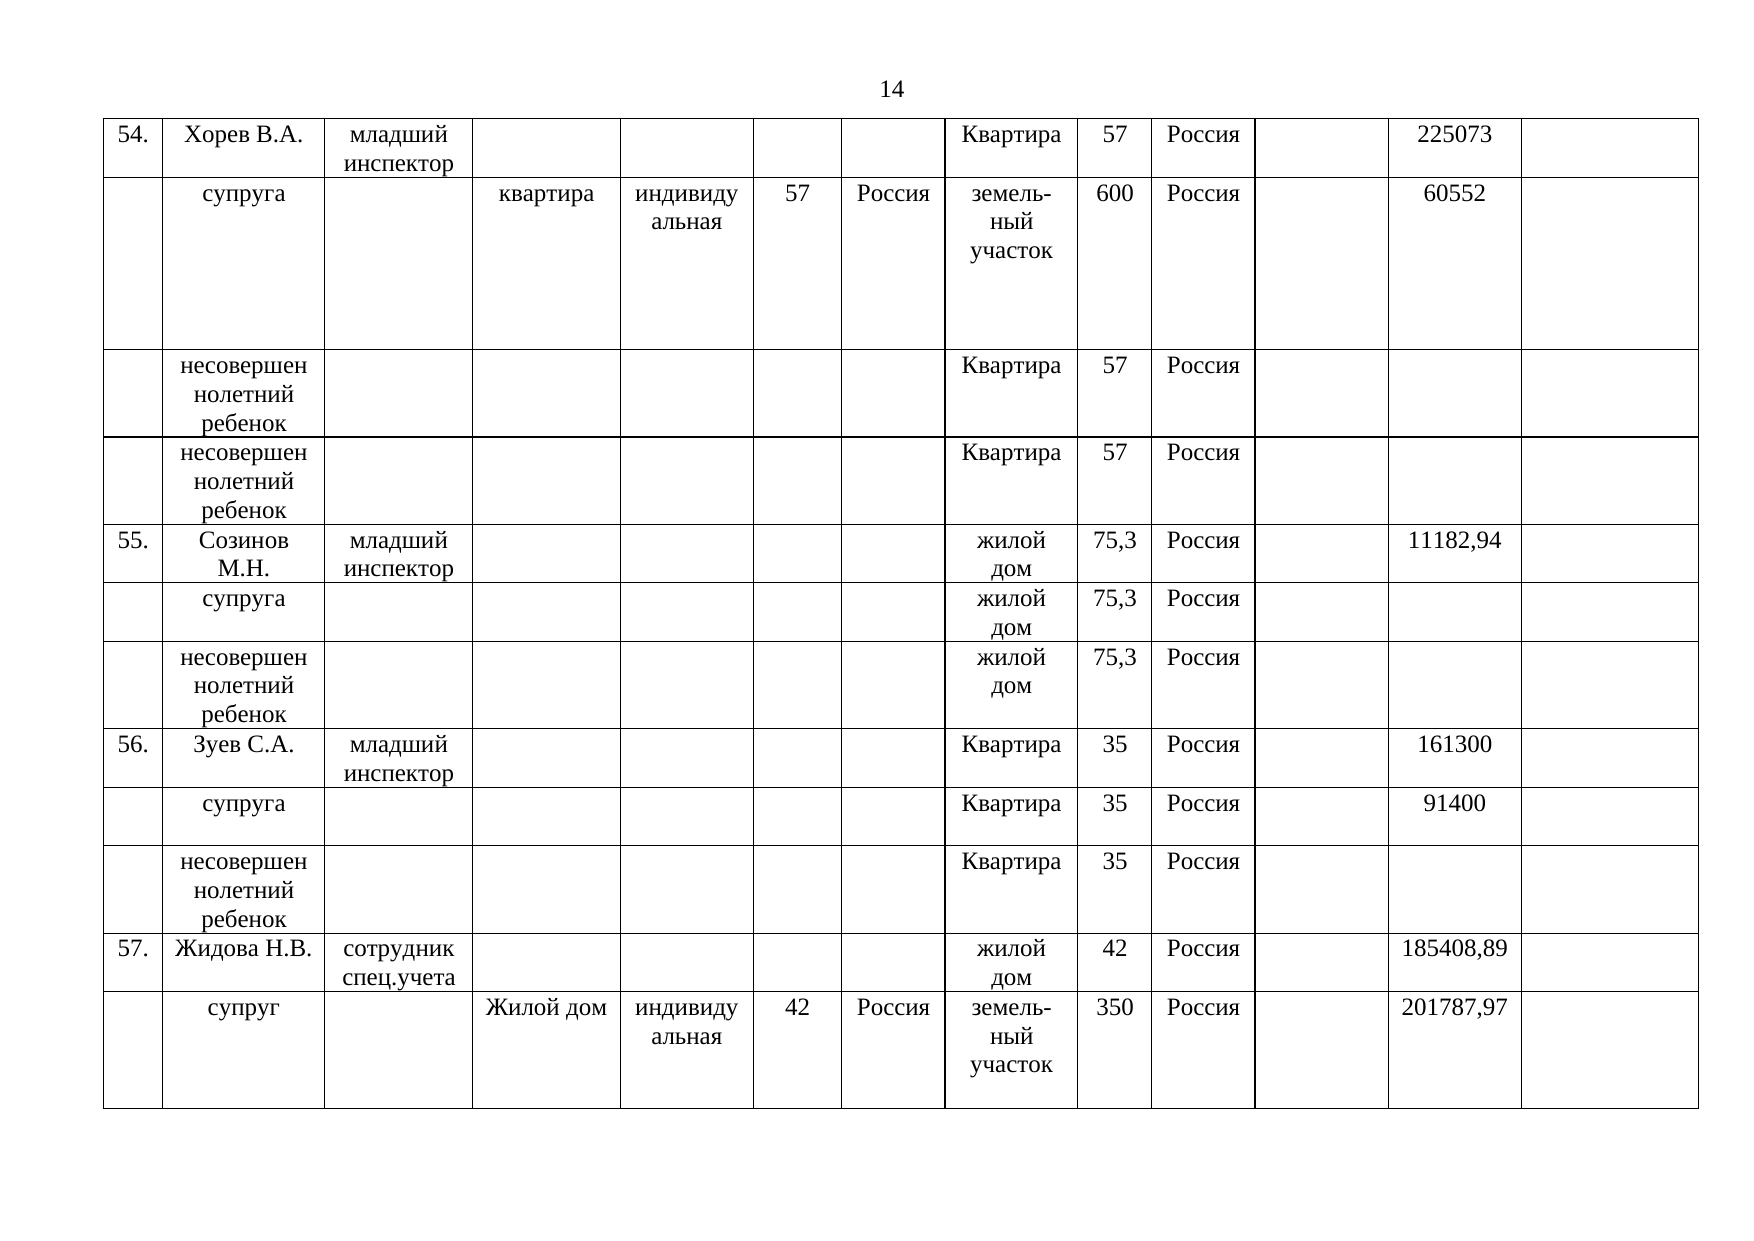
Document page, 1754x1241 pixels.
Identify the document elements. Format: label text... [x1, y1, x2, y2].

table_cell [842, 525, 944, 582]
table_cell индивидуальная [621, 992, 753, 1108]
table_cell 11182,94 [1389, 525, 1521, 582]
table_cell [1256, 583, 1388, 641]
table_cell [842, 438, 944, 524]
table_cell [473, 583, 620, 641]
table_cell 42 [1078, 934, 1151, 991]
table_cell Россия [842, 178, 944, 349]
table_cell [473, 350, 620, 436]
table_cell [1522, 729, 1698, 787]
table_cell [473, 642, 620, 728]
table_cell 185408,89 [1389, 934, 1521, 991]
table_cell [104, 350, 162, 436]
table_cell [1389, 642, 1521, 728]
table_cell [1256, 846, 1388, 932]
table_cell жилой дом [946, 583, 1077, 641]
table_cell [1522, 788, 1698, 845]
table_cell 54. [104, 119, 162, 177]
table_cell [1522, 119, 1698, 177]
table_cell [621, 350, 753, 436]
table_cell супруг [163, 992, 324, 1108]
table_cell 75,3 [1078, 583, 1151, 641]
table_cell [1256, 642, 1388, 728]
table_cell Россия [1152, 846, 1254, 932]
table_cell [1522, 934, 1698, 991]
table_cell Квартира [946, 788, 1077, 845]
table_cell Созинов М.Н. [163, 525, 324, 582]
table_cell 57. [104, 934, 162, 991]
table_cell [1389, 846, 1521, 932]
table_cell Россия [842, 992, 944, 1108]
table_cell сотрудник спец.учета [325, 934, 472, 991]
table_cell [1522, 438, 1698, 524]
table_cell Россия [1152, 992, 1254, 1108]
table_cell [1256, 992, 1388, 1108]
table_cell 35 [1078, 788, 1151, 845]
table_cell [473, 729, 620, 787]
table_cell [754, 934, 841, 991]
table_cell [621, 119, 753, 177]
table_cell Россия [1152, 788, 1254, 845]
table_cell [1522, 525, 1698, 582]
table_cell [754, 846, 841, 932]
table_cell [1522, 992, 1698, 1108]
table_cell [1256, 525, 1388, 582]
table_cell 91400 [1389, 788, 1521, 845]
table_cell [842, 788, 944, 845]
table_cell [1389, 350, 1521, 436]
table_cell [473, 438, 620, 524]
table_cell [842, 642, 944, 728]
table_cell [754, 642, 841, 728]
table_cell младший инспектор [325, 729, 472, 787]
table_cell [621, 934, 753, 991]
table_cell [754, 788, 841, 845]
table_cell 225073 [1389, 119, 1521, 177]
table_cell Квартира [946, 119, 1077, 177]
table_cell [104, 583, 162, 641]
table_cell Жилой дом [473, 992, 620, 1108]
table_cell 35 [1078, 729, 1151, 787]
table_cell [1522, 642, 1698, 728]
table_cell [473, 119, 620, 177]
table_cell [1522, 178, 1698, 349]
table_cell несовершеннолетний ребенок [163, 438, 324, 524]
table_cell 600 [1078, 178, 1151, 349]
table_cell [473, 525, 620, 582]
table_cell [104, 178, 162, 349]
table_cell квартира [473, 178, 620, 349]
table_cell супруга [163, 788, 324, 845]
table_cell [325, 992, 472, 1108]
table_cell [621, 583, 753, 641]
table_cell Россия [1152, 729, 1254, 787]
table_cell [1256, 350, 1388, 436]
table_cell 57 [1078, 350, 1151, 436]
table_cell [842, 846, 944, 932]
table_cell 56. [104, 729, 162, 787]
table_cell [104, 992, 162, 1108]
table_cell Россия [1152, 119, 1254, 177]
table_cell [1522, 583, 1698, 641]
table_cell [621, 846, 753, 932]
table_cell индивидуальная [621, 178, 753, 349]
table_cell [754, 525, 841, 582]
table_cell супруга [163, 583, 324, 641]
table_cell [754, 119, 841, 177]
table_cell [842, 934, 944, 991]
table_cell 57 [754, 178, 841, 349]
table_cell несовершеннолетний ребенок [163, 642, 324, 728]
table_cell 35 [1078, 846, 1151, 932]
table_cell супруга [163, 178, 324, 349]
table_cell Россия [1152, 642, 1254, 728]
table_cell несовершеннолетний ребенок [163, 846, 324, 932]
table_cell жилой дом [946, 934, 1077, 991]
table_cell [325, 846, 472, 932]
table_cell [104, 438, 162, 524]
table_cell Жидова Н.В. [163, 934, 324, 991]
table_cell несовершеннолетний ребенок [163, 350, 324, 436]
table_cell [104, 788, 162, 845]
table_cell 57 [1078, 438, 1151, 524]
table_cell 60552 [1389, 178, 1521, 349]
table_cell младший инспектор [325, 119, 472, 177]
table_cell [473, 934, 620, 991]
table_cell жилой дом [946, 642, 1077, 728]
table_cell 201787,97 [1389, 992, 1521, 1108]
table_cell [754, 350, 841, 436]
table_cell [325, 178, 472, 349]
table_cell 55. [104, 525, 162, 582]
table_cell [754, 438, 841, 524]
table_cell [842, 119, 944, 177]
table_cell [325, 583, 472, 641]
table_cell 75,3 [1078, 525, 1151, 582]
table_cell [325, 438, 472, 524]
table_cell [1256, 729, 1388, 787]
table_cell Хорев В.А. [163, 119, 324, 177]
table_cell [754, 729, 841, 787]
table_cell [1389, 583, 1521, 641]
table_cell [1522, 846, 1698, 932]
table_cell [1256, 119, 1388, 177]
table_cell Россия [1152, 178, 1254, 349]
table_cell земель-ный участок [946, 178, 1077, 349]
table_cell [842, 350, 944, 436]
table_cell 57 [1078, 119, 1151, 177]
table_cell Квартира [946, 438, 1077, 524]
table_cell [104, 846, 162, 932]
table_cell [1256, 438, 1388, 524]
table_cell Россия [1152, 350, 1254, 436]
table_cell [473, 846, 620, 932]
table_cell [1256, 934, 1388, 991]
table_cell земель-ный участок [946, 992, 1077, 1108]
table_cell [621, 642, 753, 728]
table_cell младший инспектор [325, 525, 472, 582]
table_cell [1256, 178, 1388, 349]
table_cell [842, 583, 944, 641]
table_cell [1389, 438, 1521, 524]
table_cell [1522, 350, 1698, 436]
table_cell жилой дом [946, 525, 1077, 582]
table_cell Зуев С.А. [163, 729, 324, 787]
table_cell Россия [1152, 934, 1254, 991]
table_cell 42 [754, 992, 841, 1108]
table_cell Россия [1152, 525, 1254, 582]
table_cell [325, 350, 472, 436]
table_cell 161300 [1389, 729, 1521, 787]
table_cell Квартира [946, 729, 1077, 787]
table_cell [842, 729, 944, 787]
table_cell 350 [1078, 992, 1151, 1108]
table_cell [325, 788, 472, 845]
table_cell 75,3 [1078, 642, 1151, 728]
table_cell Квартира [946, 350, 1077, 436]
table_cell Россия [1152, 583, 1254, 641]
table_cell [621, 525, 753, 582]
table_cell [621, 438, 753, 524]
table_cell [325, 642, 472, 728]
table_cell [473, 788, 620, 845]
table_cell [621, 788, 753, 845]
table_cell [754, 583, 841, 641]
table_cell [1256, 788, 1388, 845]
table_cell Квартира [946, 846, 1077, 932]
table_cell Россия [1152, 438, 1254, 524]
table_cell [104, 642, 162, 728]
table_cell [621, 729, 753, 787]
